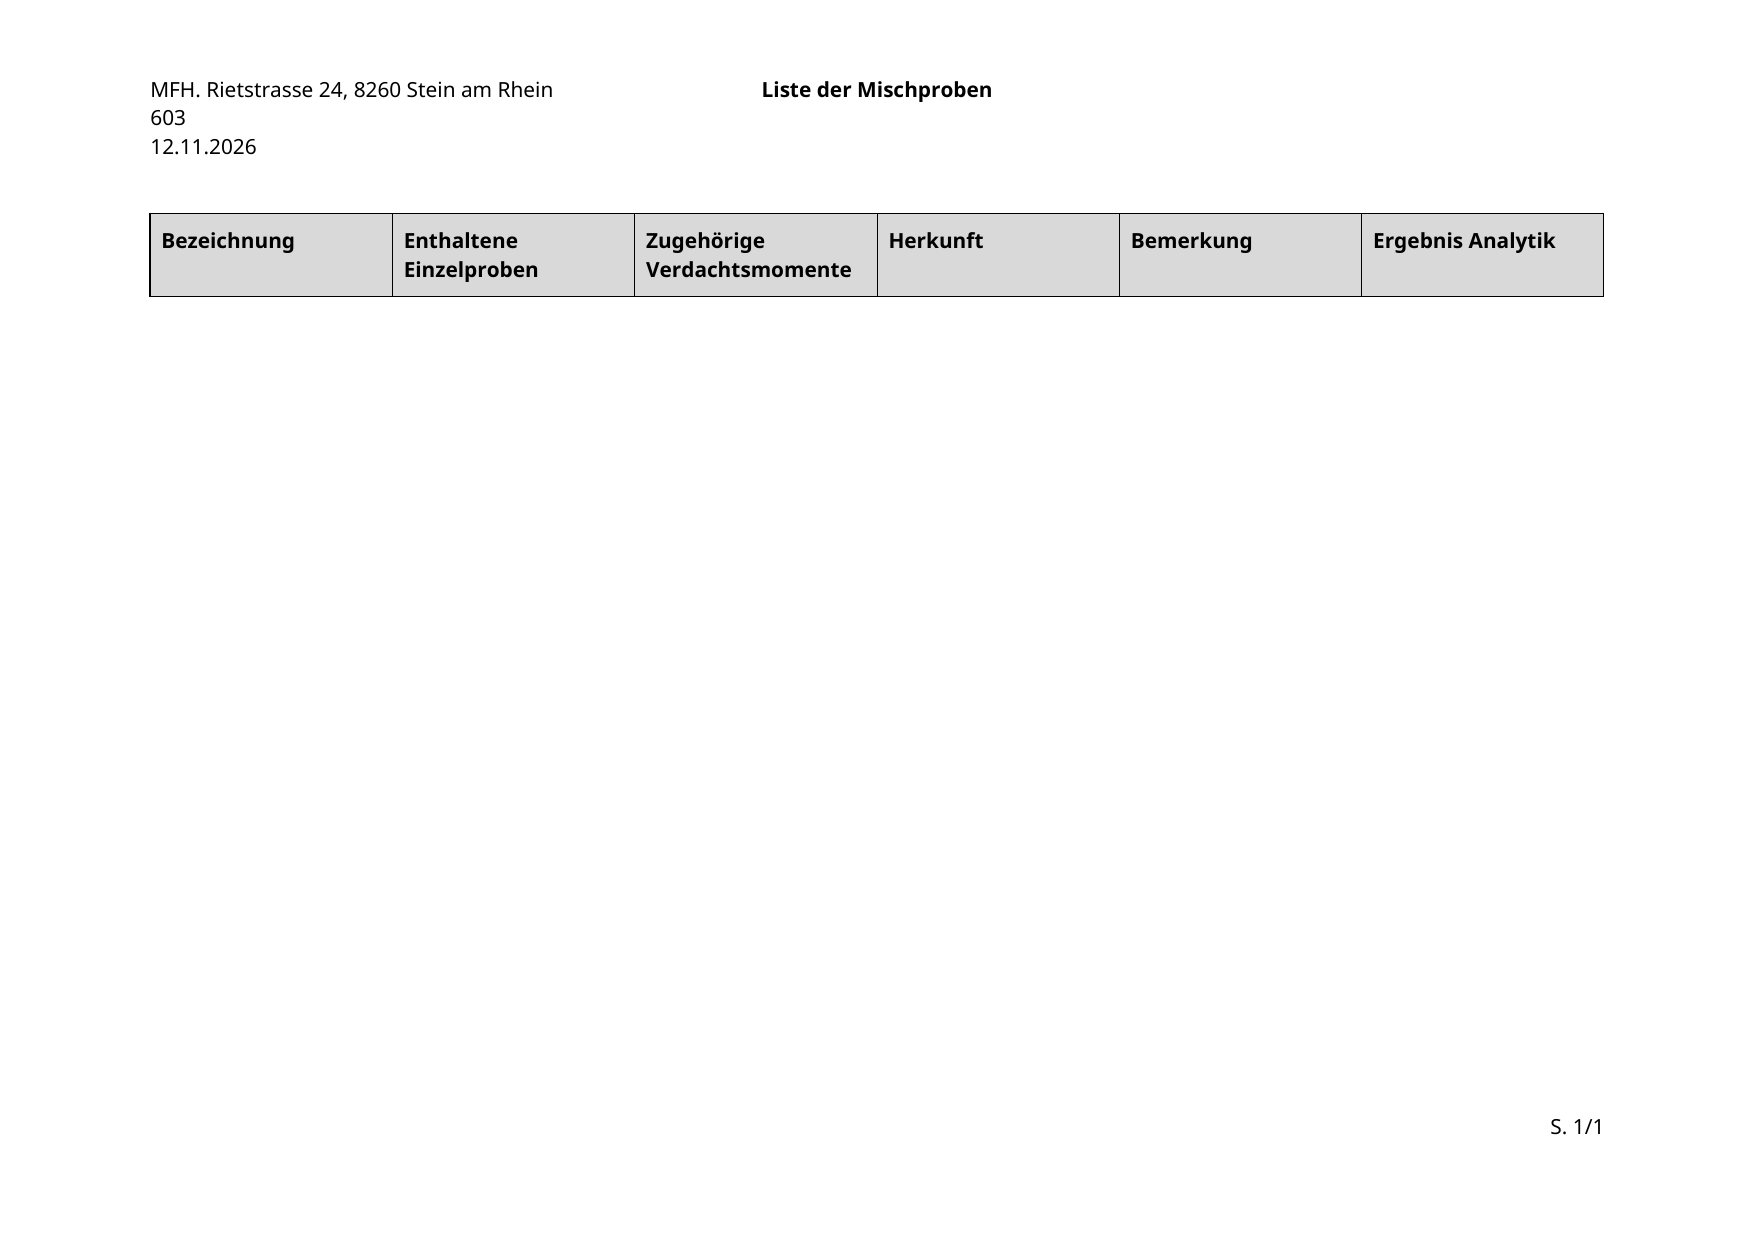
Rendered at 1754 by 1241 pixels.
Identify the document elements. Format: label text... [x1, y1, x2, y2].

table_header Bemerkung [1120, 214, 1361, 296]
table_header Zugehörige Verdachtsmomente [635, 214, 877, 296]
table_header Bezeichnung [151, 214, 392, 296]
table_header Ergebnis Analytik [1362, 214, 1603, 296]
table_header Enthaltene Einzelproben [393, 214, 634, 296]
table_header Herkunft [878, 214, 1119, 296]
